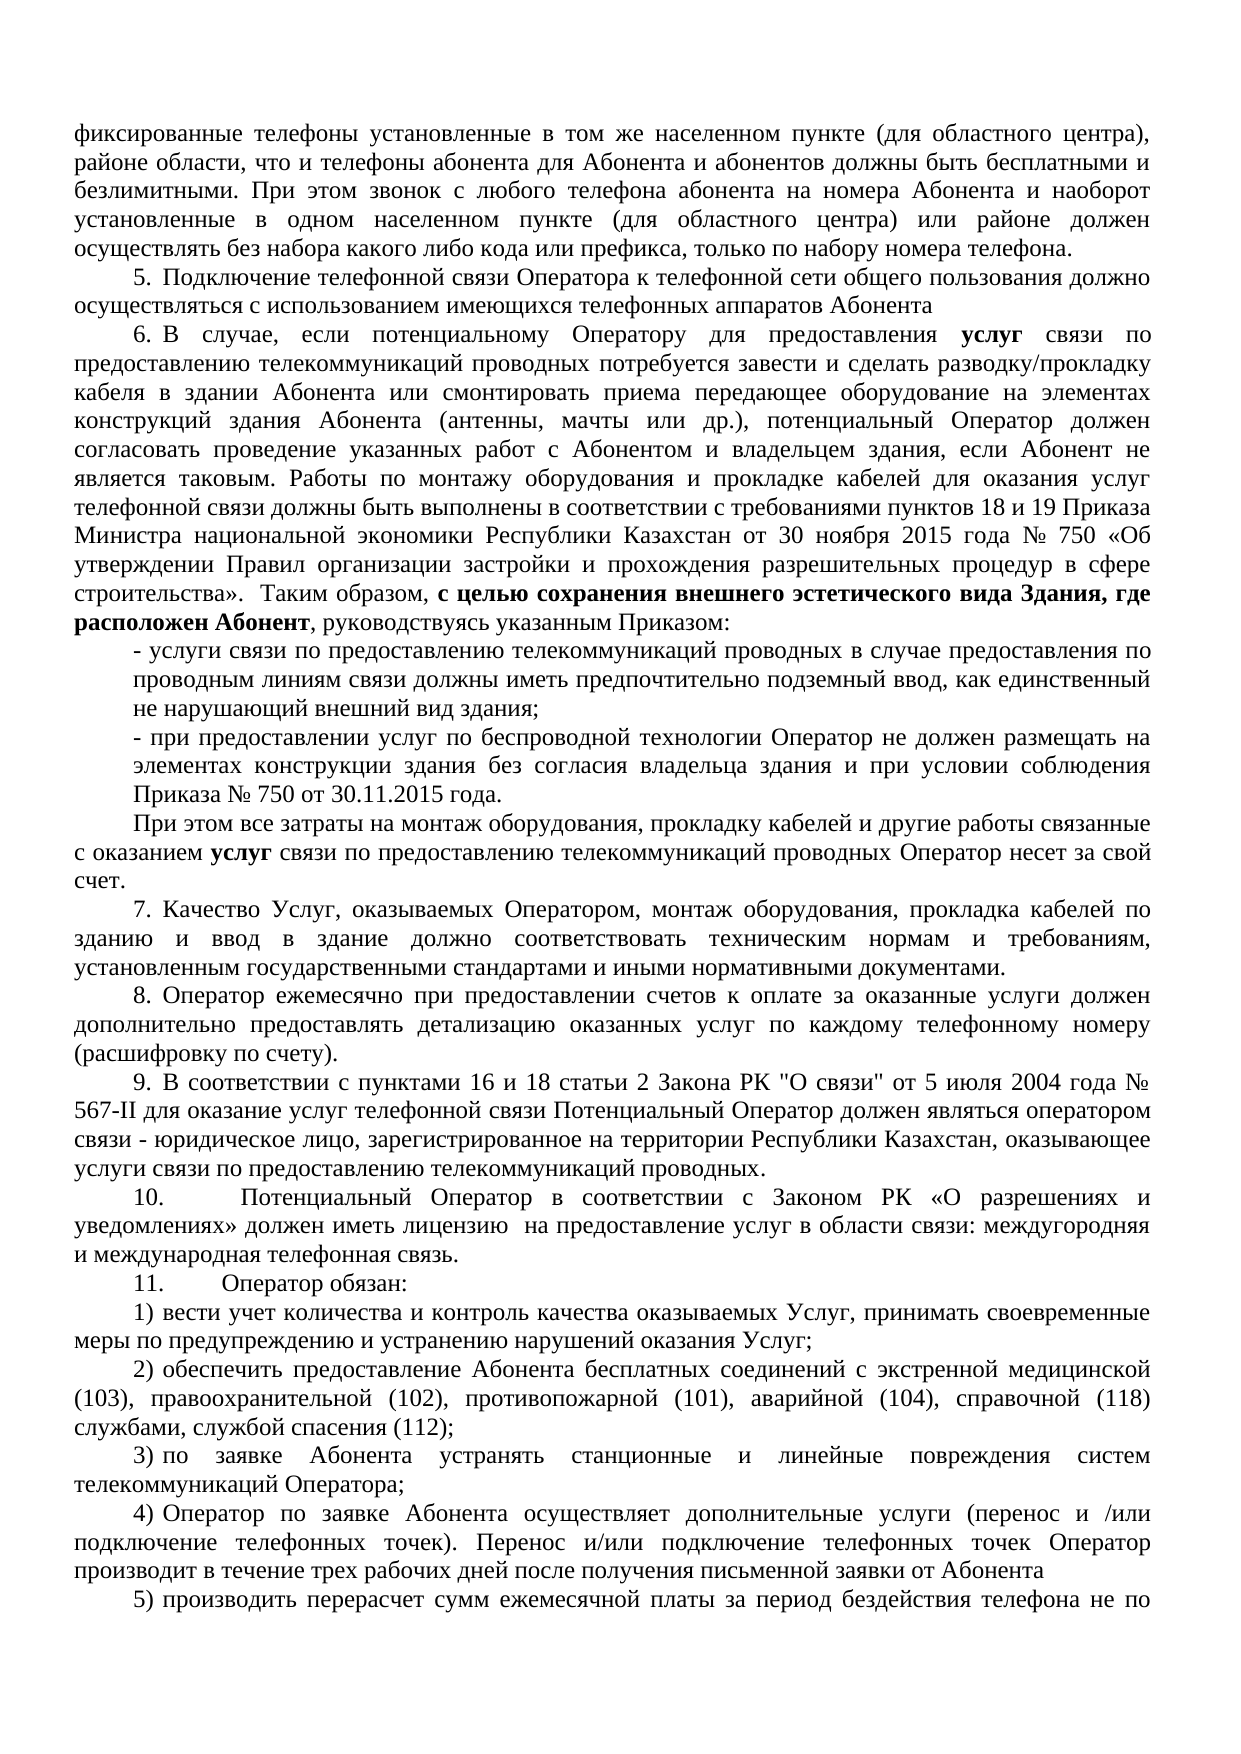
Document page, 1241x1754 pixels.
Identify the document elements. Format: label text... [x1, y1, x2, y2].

list ﻿В соответствии с пунктами 16 и 18 статьи 2 Закона РК "О связи" от 5 июля 2004 года № 567-II для оказание услуг телефонной связи Потенциальный Оператор должен являться оператором связи - юридическое лицо, зарегистрированное на территории Республики Казахстан, оказывающее услуги связи по предоставлению телекоммуникаций проводных. [74, 1067, 1152, 1182]
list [74, 118, 1152, 262]
text - услуги связи по предоставлению телекоммуникаций проводных в случае предоставления по проводным линиям связи должны иметь предпочтительно подземный ввод, как единственный не нарушающий внешний вид здания; [133, 636, 1152, 722]
list В случае, если потенциальному Оператору для предоставления услуг связи по предоставлению телекоммуникаций проводных потребуется завести и сделать разводку/прокладку кабеля в здании Абонента или смонтировать приема передающее оборудование на элементах конструкций здания Абонента (антенны, мачты или др.), потенциальный Оператор должен согласовать проведение указанных работ с Абонентом и владельцем здания, если Абонент не является таковым. Работы по монтажу оборудования и прокладке кабелей для оказания услуг телефонной связи должны быть выполнены в соответствии с требованиями пунктов 18 и 19 Приказа Министра национальной экономики Республики Казахстан от 30 ноября 2015 года № 750 «Об утверждении Правил организации застройки и прохождения разрешительных процедур в сфере строительства». Таким образом, с целью сохранения внешнего эстетического вида Здания, где расположен Абонент, руководствуясь указанным Приказом: [74, 319, 1152, 636]
list по заявке Абонента устранять станционные и линейные повреждения систем телекоммуникаций Оператора; [74, 1441, 1152, 1498]
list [74, 1584, 1152, 1613]
list обеспечить предоставление Абонента бесплатных соединений с экстренной медицинской (103), правоохранительной (102), противопожарной (101), аварийной (104), справочной (118) службами, службой спасения (112); [74, 1354, 1152, 1441]
list Оператор ежемесячно при предоставлении счетов к оплате за оказанные услуги должен дополнительно предоставлять детализацию оказанных услуг по каждому телефонному номеру (расшифровку по счету). [74, 981, 1152, 1067]
list Качество Услуг, оказываемых Оператором, монтаж оборудования, прокладка кабелей по зданию и ввод в здание должно соответствовать техническим нормам и требованиям, установленным государственными стандартами и иными нормативными документами. [74, 894, 1152, 981]
list Оператор по заявке Абонента осуществляет дополнительные услуги (перенос и /или подключение телефонных точек). Перенос и/или подключение телефонных точек Оператор производит в течение трех рабочих дней после получения письменной заявки от Абонента [74, 1498, 1152, 1584]
list Оператор обязан: [74, 1268, 1152, 1297]
text При этом все затраты на монтаж оборудования, прокладку кабелей и другие работы связанные с оказанием услуг связи по предоставлению телекоммуникаций проводных Оператор несет за свой счет. [74, 808, 1152, 894]
text - при предоставлении услуг по беспроводной технологии Оператор не должен размещать на элементах конструкции здания без согласия владельца здания и при условии соблюдения Приказа № 750 от 30.11.2015 года. [133, 722, 1152, 808]
list вести учет количества и контроль качества оказываемых Услуг, принимать своевременные меры по предупреждению и устранению нарушений оказания Услуг; [74, 1297, 1152, 1354]
list Подключение телефонной связи Оператора к телефонной сети общего пользования должно осуществляться с использованием имеющихся телефонных аппаратов Абонента [74, 262, 1152, 319]
list Потенциальный Оператор в соответствии с Законом РК «О разрешениях и уведомлениях» должен иметь лицензию на предоставление услуг в области связи: междугородняя и международная телефонная связь. [74, 1182, 1152, 1268]
